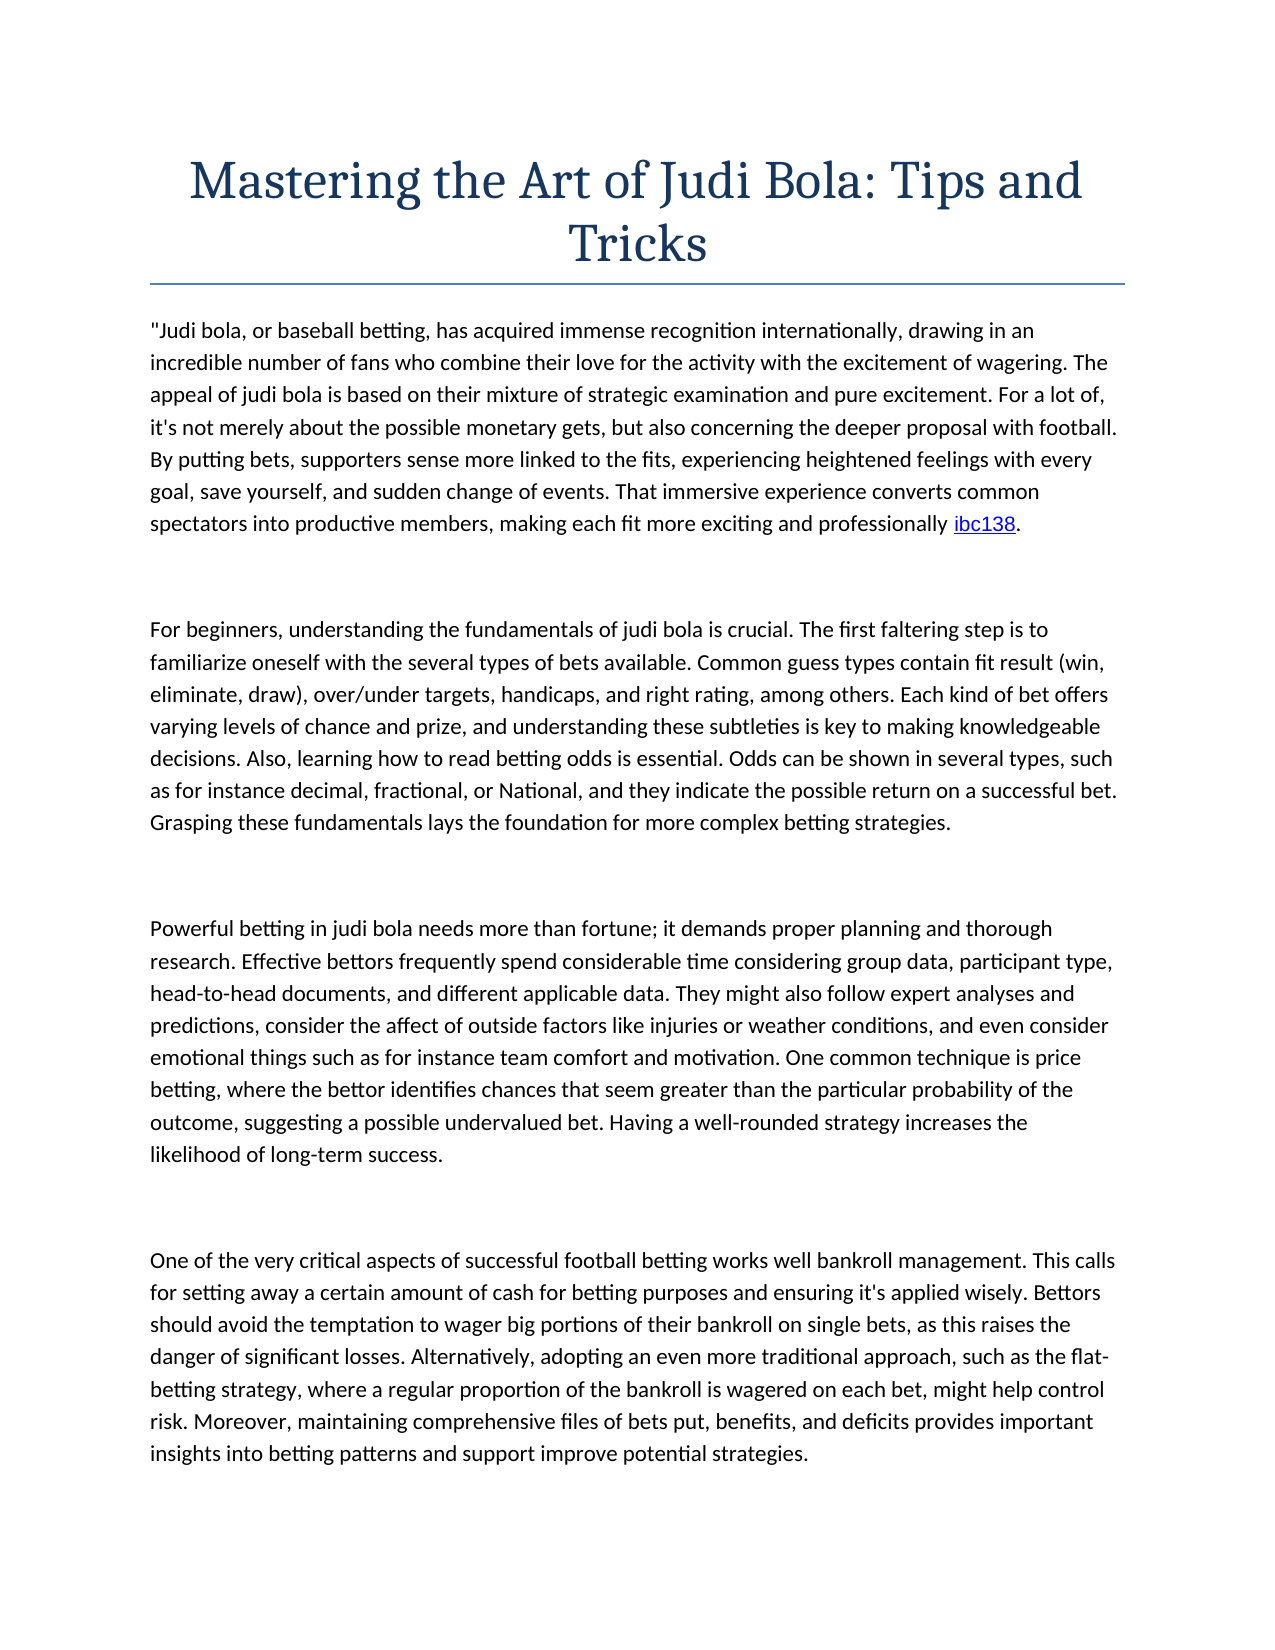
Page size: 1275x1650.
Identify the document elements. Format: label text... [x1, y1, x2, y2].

text One of the very critical aspects of successful football betting works well bankroll management. This calls for setting away a certain amount of cash for betting purposes and ensuring it's applied wisely. Bettors should avoid the temptation to wager big portions of their bankroll on single bets, as this raises the danger of significant losses. Alternatively, adopting an even more traditional approach, such as the flat-betting strategy, where a regular proportion of the bankroll is wagered on each bet, might help control risk. Moreover, maintaining comprehensive files of bets put, benefits, and deficits provides important insights into betting patterns and support improve potential strategies. [150, 1246, 1125, 1467]
text "Judi bola, or baseball betting, has acquired immense recognition internationally, drawing in an incredible number of fans who combine their love for the activity with the excitement of wagering. The appeal of judi bola is based on their mixture of strategic examination and pure excitement. For a lot of, it's not merely about the possible monetary gets, but also concerning the deeper proposal with football. By putting bets, supporters sense more linked to the fits, experiencing heightened feelings with every goal, save yourself, and sudden change of events. That immersive experience converts common spectators into productive members, making each fit more exciting and professionally ibc138. [150, 316, 1125, 537]
text For beginners, understanding the fundamentals of judi bola is crucial. The first faltering step is to familiarize oneself with the several types of bets available. Common guess types contain fit result (win, eliminate, draw), over/under targets, handicaps, and right rating, among others. Each kind of bet offers varying levels of chance and prize, and understanding these subtleties is key to making knowledgeable decisions. Also, learning how to read betting odds is essential. Odds can be shown in several types, such as for instance decimal, fractional, or National, and they indicate the possible return on a successful bet. Grasping these fundamentals lays the foundation for more complex betting strategies. [150, 615, 1125, 837]
title Mastering the Art of Judi Bola: Tips and Tricks [150, 150, 1125, 283]
text Powerful betting in judi bola needs more than fortune; it demands proper planning and thorough research. Effective bettors frequently spend considerable time considering group data, participant type, head-to-head documents, and different applicable data. They might also follow expert analyses and predictions, consider the affect of outside factors like injuries or weather conditions, and even consider emotional things such as for instance team comfort and motivation. One common technique is price betting, where the bettor identifies chances that seem greater than the particular probability of the outcome, suggesting a possible undervalued bet. Having a well-rounded strategy increases the likelihood of long-term success. [150, 914, 1125, 1168]
